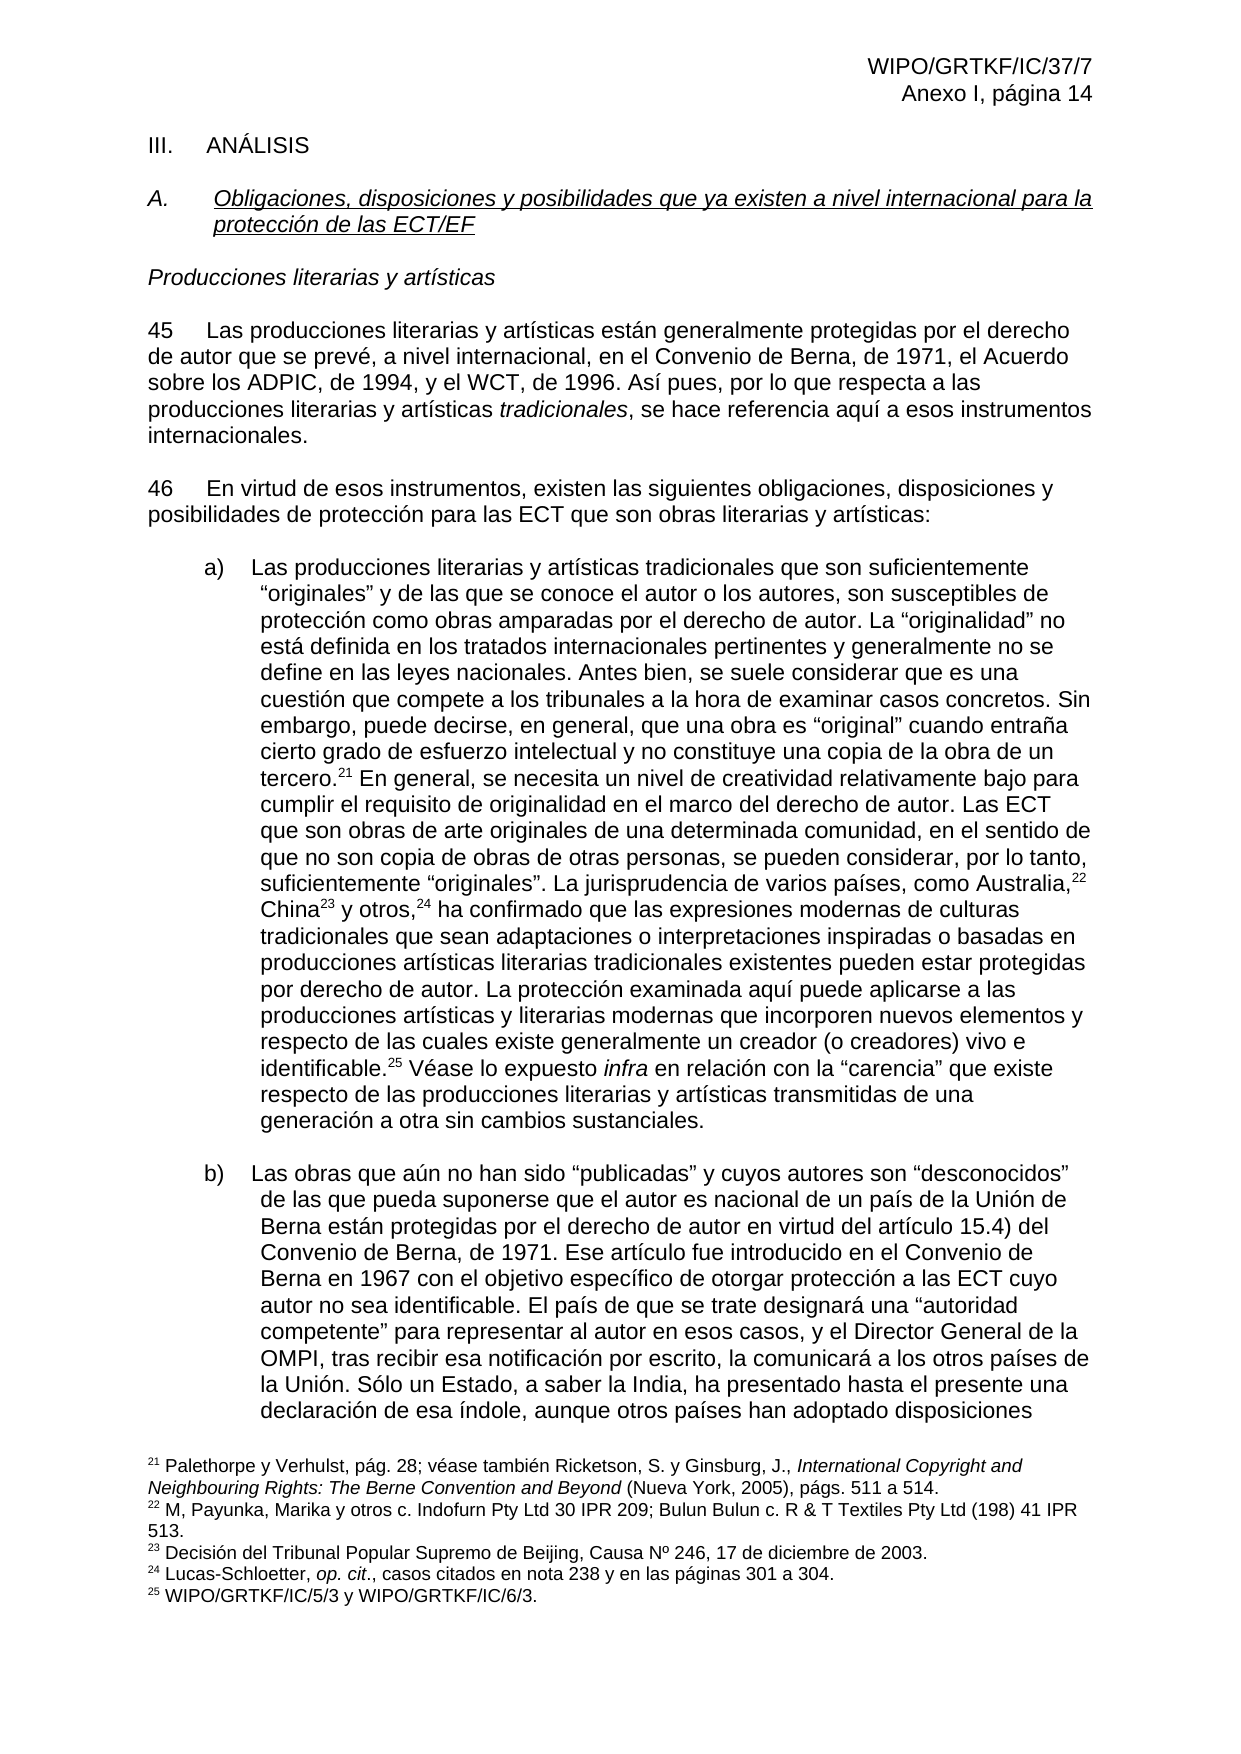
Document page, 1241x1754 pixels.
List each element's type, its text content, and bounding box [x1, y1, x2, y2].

text A. Obligaciones, disposiciones y posibilidades que ya existen a nivel internacional para la protección de las ECT/EF [148, 185, 1092, 238]
text En virtud de esos instrumentos, existen las siguientes obligaciones, disposiciones y posibilidades de protección para las ECT que son obras literarias y artísticas: [148, 475, 1092, 527]
text III. ANÁLISIS [148, 132, 1092, 158]
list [204, 1160, 1092, 1423]
list Las producciones literarias y artísticas tradicionales que son suficientemente “originales” y de las que se conoce el autor o los autores, son susceptibles de protección como obras amparadas por el derecho de autor. La “originalidad” no está definida en los tratados internacionales pertinentes y generalmente no se define en las leyes nacionales. Antes bien, se suele considerar que es una cuestión que compete a los tribunales a la hora de examinar casos concretos. Sin embargo, puede decirse, en general, que una obra es “original” cuando entraña cierto grado de esfuerzo intelectual y no constituye una copia de la obra de un tercero. En general, se necesita un nivel de creatividad relativamente bajo para cumplir el requisito de originalidad en el marco del derecho de autor. Las ECT que son obras de arte originales de una determinada comunidad, en el sentido de que no son copia de obras de otras personas, se pueden considerar, por lo tanto, suficientemente “originales”. La jurisprudencia de varios países, como Australia, China y otros, ha confirmado que las expresiones modernas de culturas tradicionales que sean adaptaciones o interpretaciones inspiradas o basadas en producciones artísticas literarias tradicionales existentes pueden estar protegidas por derecho de autor. La protección examinada aquí puede aplicarse a las producciones artísticas y literarias modernas que incorporen nuevos elementos y respecto de las cuales existe generalmente un creador (o creadores) vivo e identificable. Véase lo expuesto infra en relación con la “carencia” que existe respecto de las producciones literarias y artísticas transmitidas de una generación a otra sin cambios sustanciales. [204, 554, 1092, 1160]
text Las producciones literarias y artísticas están generalmente protegidas por el derecho de autor que se prevé, a nivel internacional, en el Convenio de Berna, de 1971, el Acuerdo sobre los ADPIC, de 1994, y el WCT, de 1996. Así pues, por lo que respecta a las producciones literarias y artísticas tradicionales, se hace referencia aquí a esos instrumentos internacionales. [148, 317, 1092, 448]
text Producciones literarias y artísticas [148, 264, 1092, 290]
